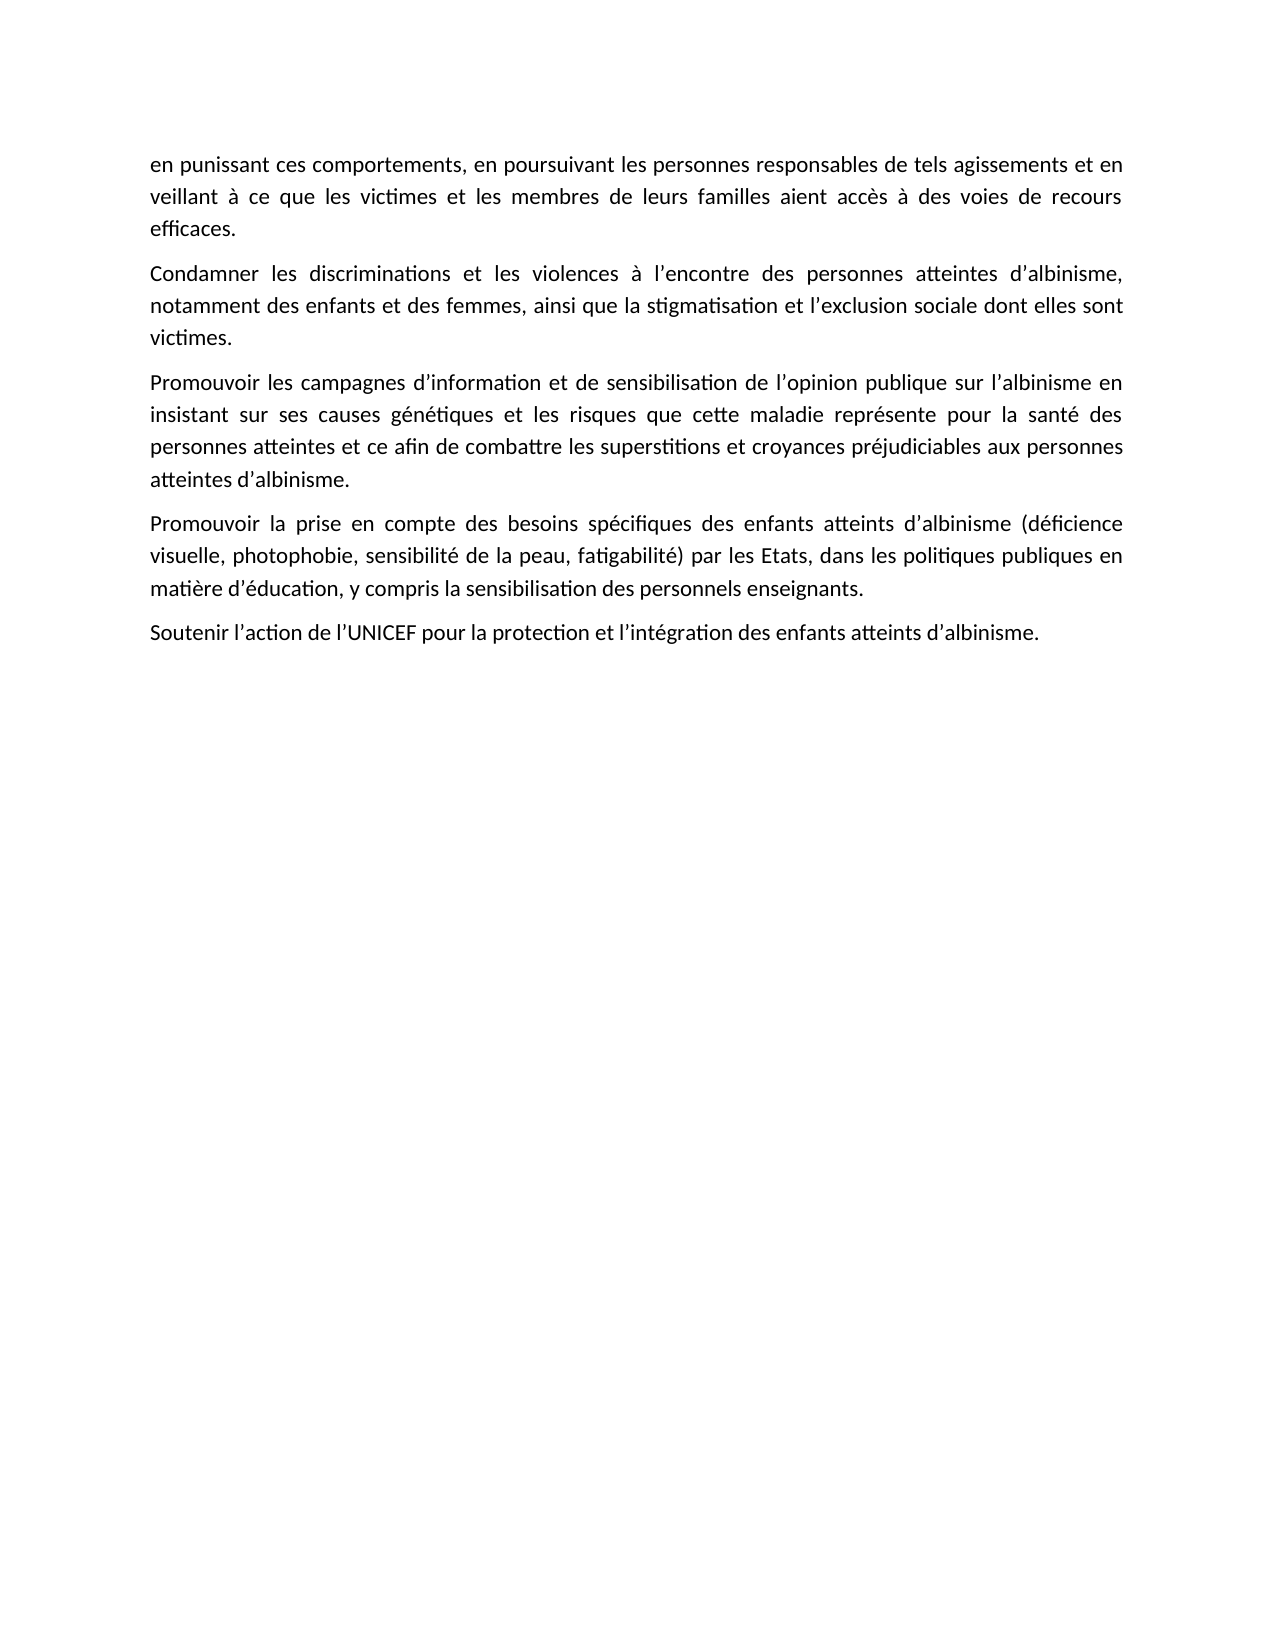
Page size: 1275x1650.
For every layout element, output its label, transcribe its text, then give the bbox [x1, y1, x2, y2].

text Promouvoir la prise en compte des besoins spécifiques des enfants atteints d’albinisme (déficience visuelle, photophobie, sensibilité de la peau, fatigabilité) par les Etats, dans les politiques publiques en matière d’éducation, y compris la sensibilisation des personnels enseignants. [150, 509, 1125, 602]
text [150, 150, 1125, 242]
text Soutenir l’action de l’UNICEF pour la protection et l’intégration des enfants atteints d’albinisme. [150, 618, 1125, 646]
text Condamner les discriminations et les violences à l’encontre des personnes atteintes d’albinisme, notamment des enfants et des femmes, ainsi que la stigmatisation et l’exclusion sociale dont elles sont victimes. [150, 259, 1125, 351]
text Promouvoir les campagnes d’information et de sensibilisation de l’opinion publique sur l’albinisme en insistant sur ses causes génétiques et les risques que cette maladie représente pour la santé des personnes atteintes et ce afin de combattre les superstitions et croyances préjudiciables aux personnes atteintes d’albinisme. [150, 368, 1125, 493]
